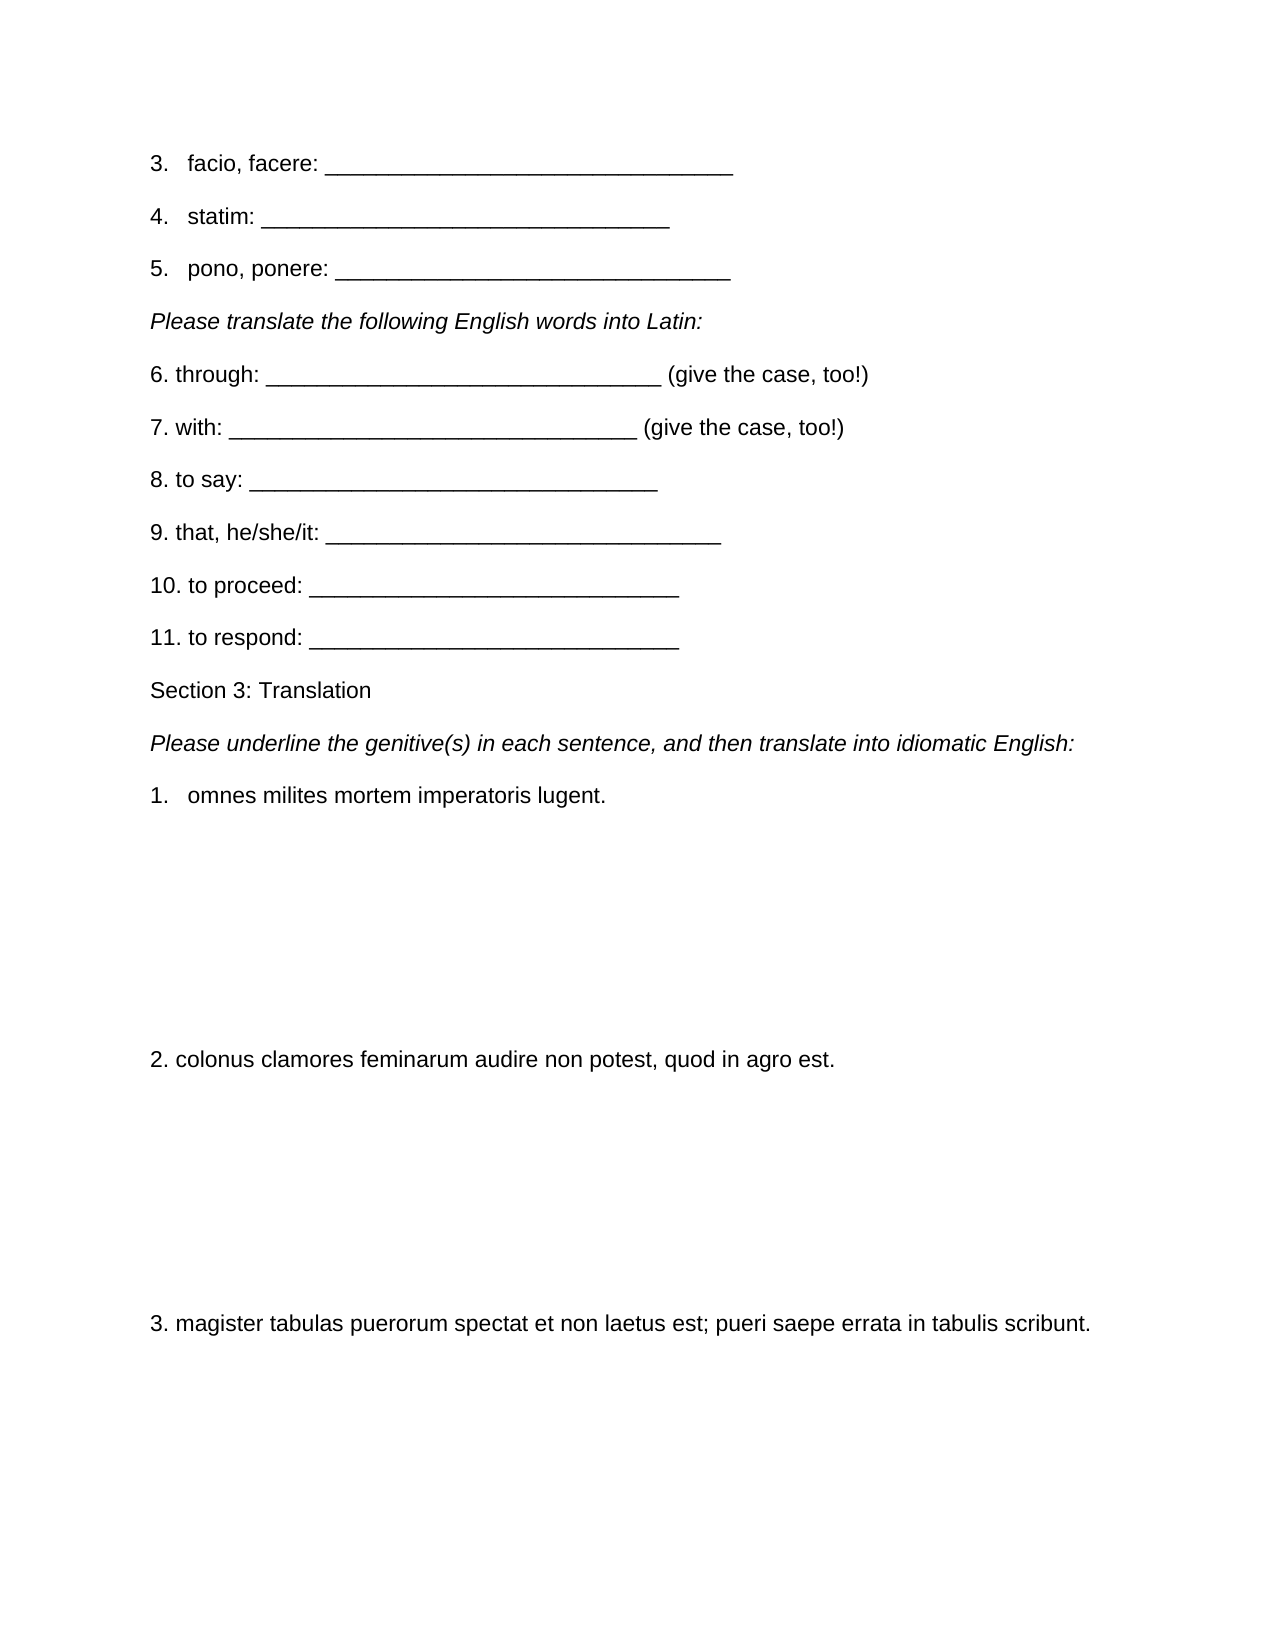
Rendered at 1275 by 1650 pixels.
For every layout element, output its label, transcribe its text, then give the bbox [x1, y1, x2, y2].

text 2. colonus clamores feminarum audire non potest, quod in agro est. [150, 1046, 1125, 1072]
list pono, ponere: _______________________________ [150, 255, 1125, 282]
list statim: ________________________________ [150, 203, 1125, 229]
text 11. to respond: _____________________________ [150, 624, 1125, 651]
text Please underline the genitive(s) in each sentence, and then translate into idiomatic English: [150, 730, 1125, 756]
text Please translate the following English words into Latin: [150, 308, 1125, 334]
text 6. through: _______________________________ (give the case, too!) [150, 361, 1125, 387]
text 3. magister tabulas puerorum spectat et non laetus est; pueri saepe errata in tabulis scribunt. [150, 1309, 1125, 1336]
text 10. to proceed: _____________________________ [150, 572, 1125, 598]
list facio, facere: ________________________________ [150, 150, 1125, 176]
list omnes milites mortem imperatoris lugent. [150, 782, 1125, 809]
text 9. that, he/she/it: _______________________________ [150, 519, 1125, 545]
text 8. to say: ________________________________ [150, 466, 1125, 493]
text Section 3: Translation [150, 677, 1125, 703]
text 7. with: ________________________________ (give the case, too!) [150, 413, 1125, 440]
